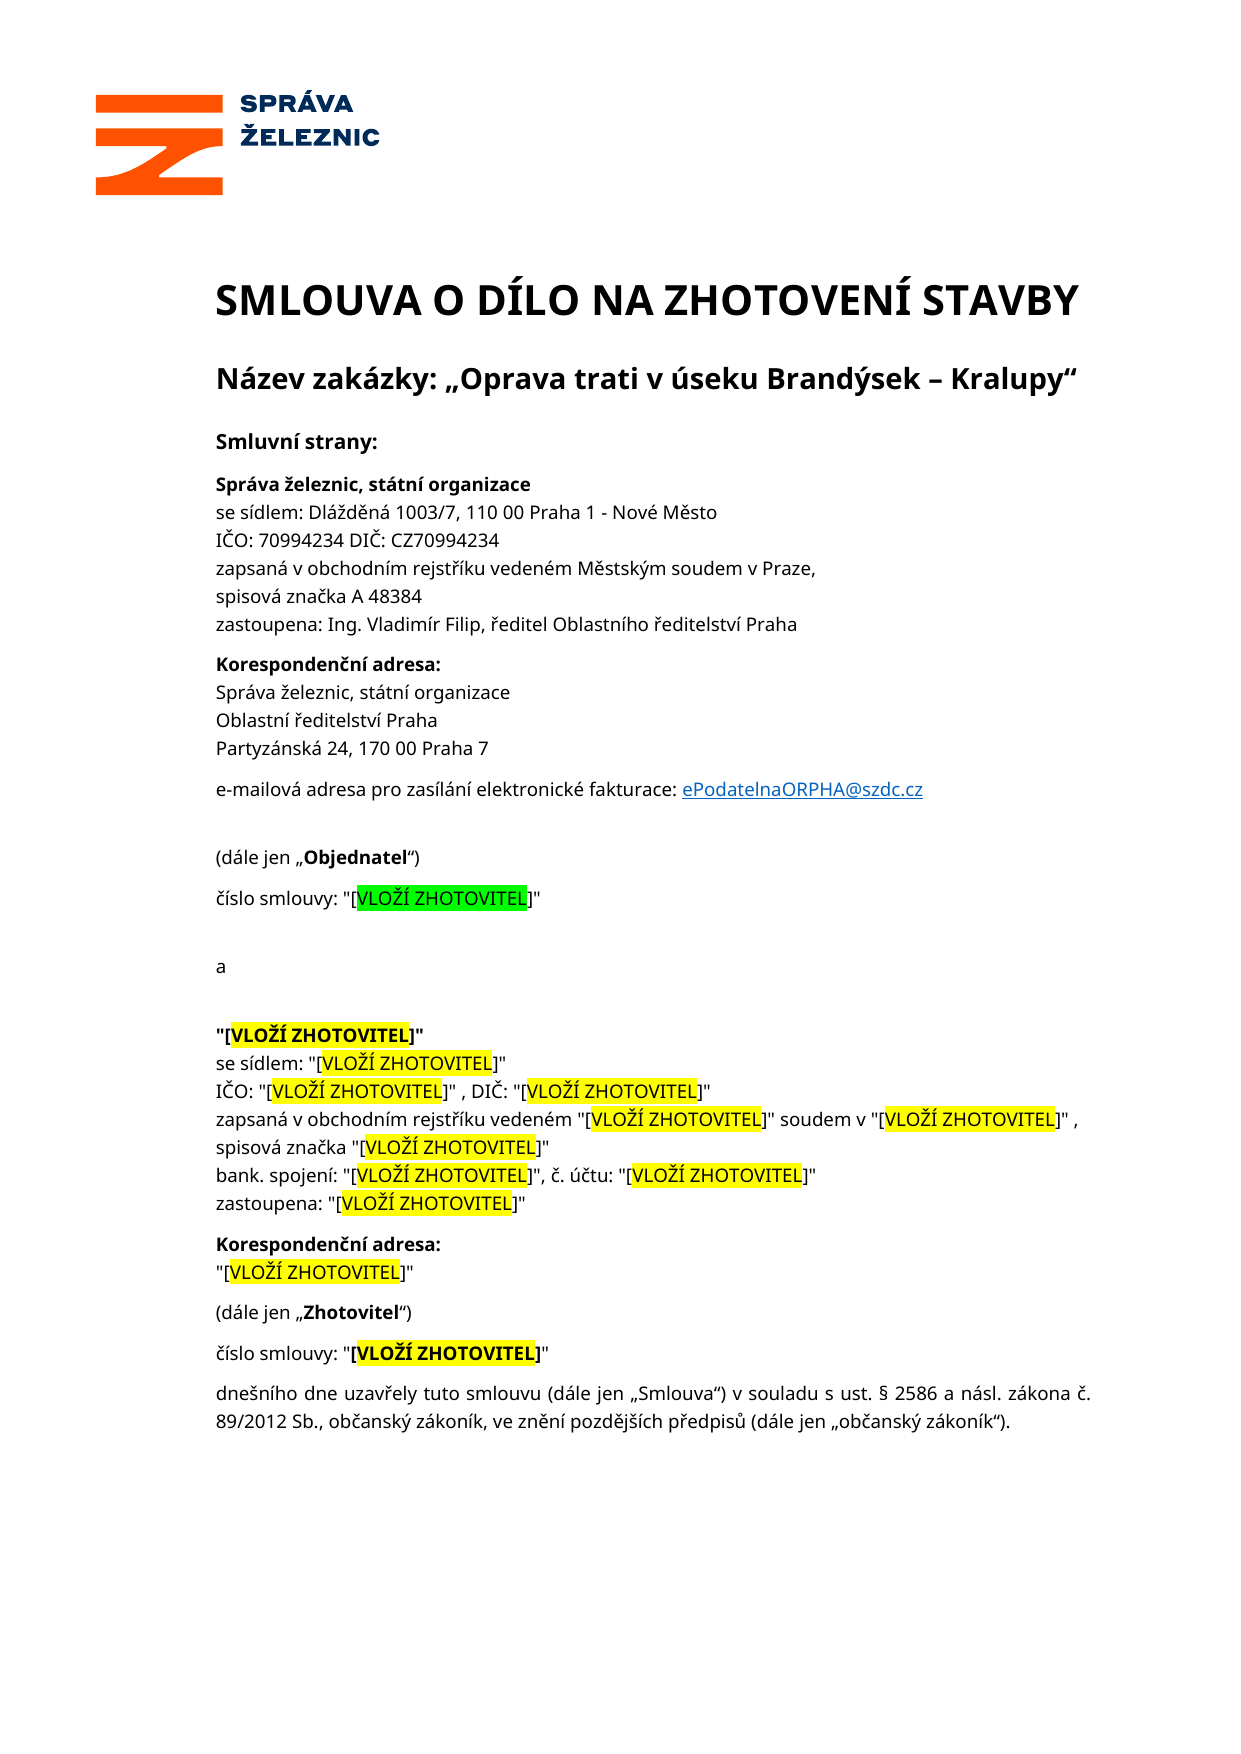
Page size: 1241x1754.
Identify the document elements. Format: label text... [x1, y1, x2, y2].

text Název zakázky: „Oprava trati v úseku Brandýsek – Kralupy“ [216, 358, 1092, 398]
text Správa železnic, státní organizace [216, 679, 1092, 705]
text Partyzánská 24, 170 00 Praha 7 [216, 736, 1092, 761]
text bank. spojení: "[VLOŽÍ ZHOTOVITEL]", č. účtu: "[VLOŽÍ ZHOTOVITEL]" [216, 1162, 1092, 1188]
text Korespondenční adresa: [216, 1231, 1092, 1256]
text dnešního dne uzavřely tuto smlouvu (dále jen „Smlouva“) v souladu s ust. § 2586 a násl. zákona č. 89/2012 Sb., občanský zákoník, ve znění pozdějších předpisů (dále jen „občanský zákoník“). [216, 1381, 1092, 1434]
text číslo smlouvy: "[VLOŽÍ ZHOTOVITEL]" [527, 885, 1092, 911]
text se sídlem: "[VLOŽÍ ZHOTOVITEL]" [492, 1050, 1092, 1076]
text číslo smlouvy: "[VLOŽÍ ZHOTOVITEL]" [535, 1340, 1092, 1366]
text Správa železnic, státní organizace [216, 471, 1092, 496]
text IČO: "[VLOŽÍ ZHOTOVITEL]" , DIČ: "[VLOŽÍ ZHOTOVITEL]" [697, 1078, 1092, 1104]
text číslo smlouvy: "[VLOŽÍ ZHOTOVITEL]" [216, 885, 357, 911]
text spisová značka "[VLOŽÍ ZHOTOVITEL]" [216, 1134, 365, 1160]
text se sídlem: Dlážděná 1003/7, 110 00 Praha 1 - Nové Město [216, 499, 1092, 524]
text Oblastní ředitelství Praha [216, 708, 1092, 733]
text SMLOUVA O DÍLO NA ZHOTOVENÍ STAVBY [216, 271, 1092, 328]
text Korespondenční adresa: [216, 652, 1092, 677]
text zastoupena: Ing. Vladimír Filip, ředitel Oblastního ředitelství Praha [216, 611, 1092, 637]
text spisová značka A 48384 [216, 583, 1092, 608]
text IČO: 70994234 DIČ: CZ70994234 [216, 527, 1092, 552]
text "[VLOŽÍ ZHOTOVITEL]" [400, 1259, 1092, 1284]
text (dále jen „Objednatel“) [216, 845, 1092, 870]
text číslo smlouvy: "[VLOŽÍ ZHOTOVITEL]" [216, 1340, 357, 1366]
text a [216, 954, 1092, 979]
text zastoupena: "[VLOŽÍ ZHOTOVITEL]" [512, 1190, 1092, 1216]
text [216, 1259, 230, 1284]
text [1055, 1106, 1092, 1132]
text se sídlem: "[VLOŽÍ ZHOTOVITEL]" [216, 1050, 322, 1076]
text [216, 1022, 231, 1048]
text spisová značka "[VLOŽÍ ZHOTOVITEL]" [536, 1134, 1092, 1160]
text e-mailová adresa pro zasílání elektronické fakturace: ePodatelnaORPHA@szdc.cz [216, 776, 1092, 802]
text zapsaná v obchodním rejstříku vedeném "[VLOŽÍ ZHOTOVITEL]" soudem v "[VLOŽÍ ZHOTOVITEL]" , [216, 1106, 591, 1132]
text "[VLOŽÍ ZHOTOVITEL]" [409, 1022, 1092, 1048]
text zapsaná v obchodním rejstříku vedeném Městským soudem v Praze, [216, 555, 1092, 581]
text (dále jen „Zhotovitel“) [216, 1299, 1092, 1325]
text zastoupena: "[VLOŽÍ ZHOTOVITEL]" [216, 1190, 342, 1216]
text Smluvní strany: [216, 427, 1092, 456]
